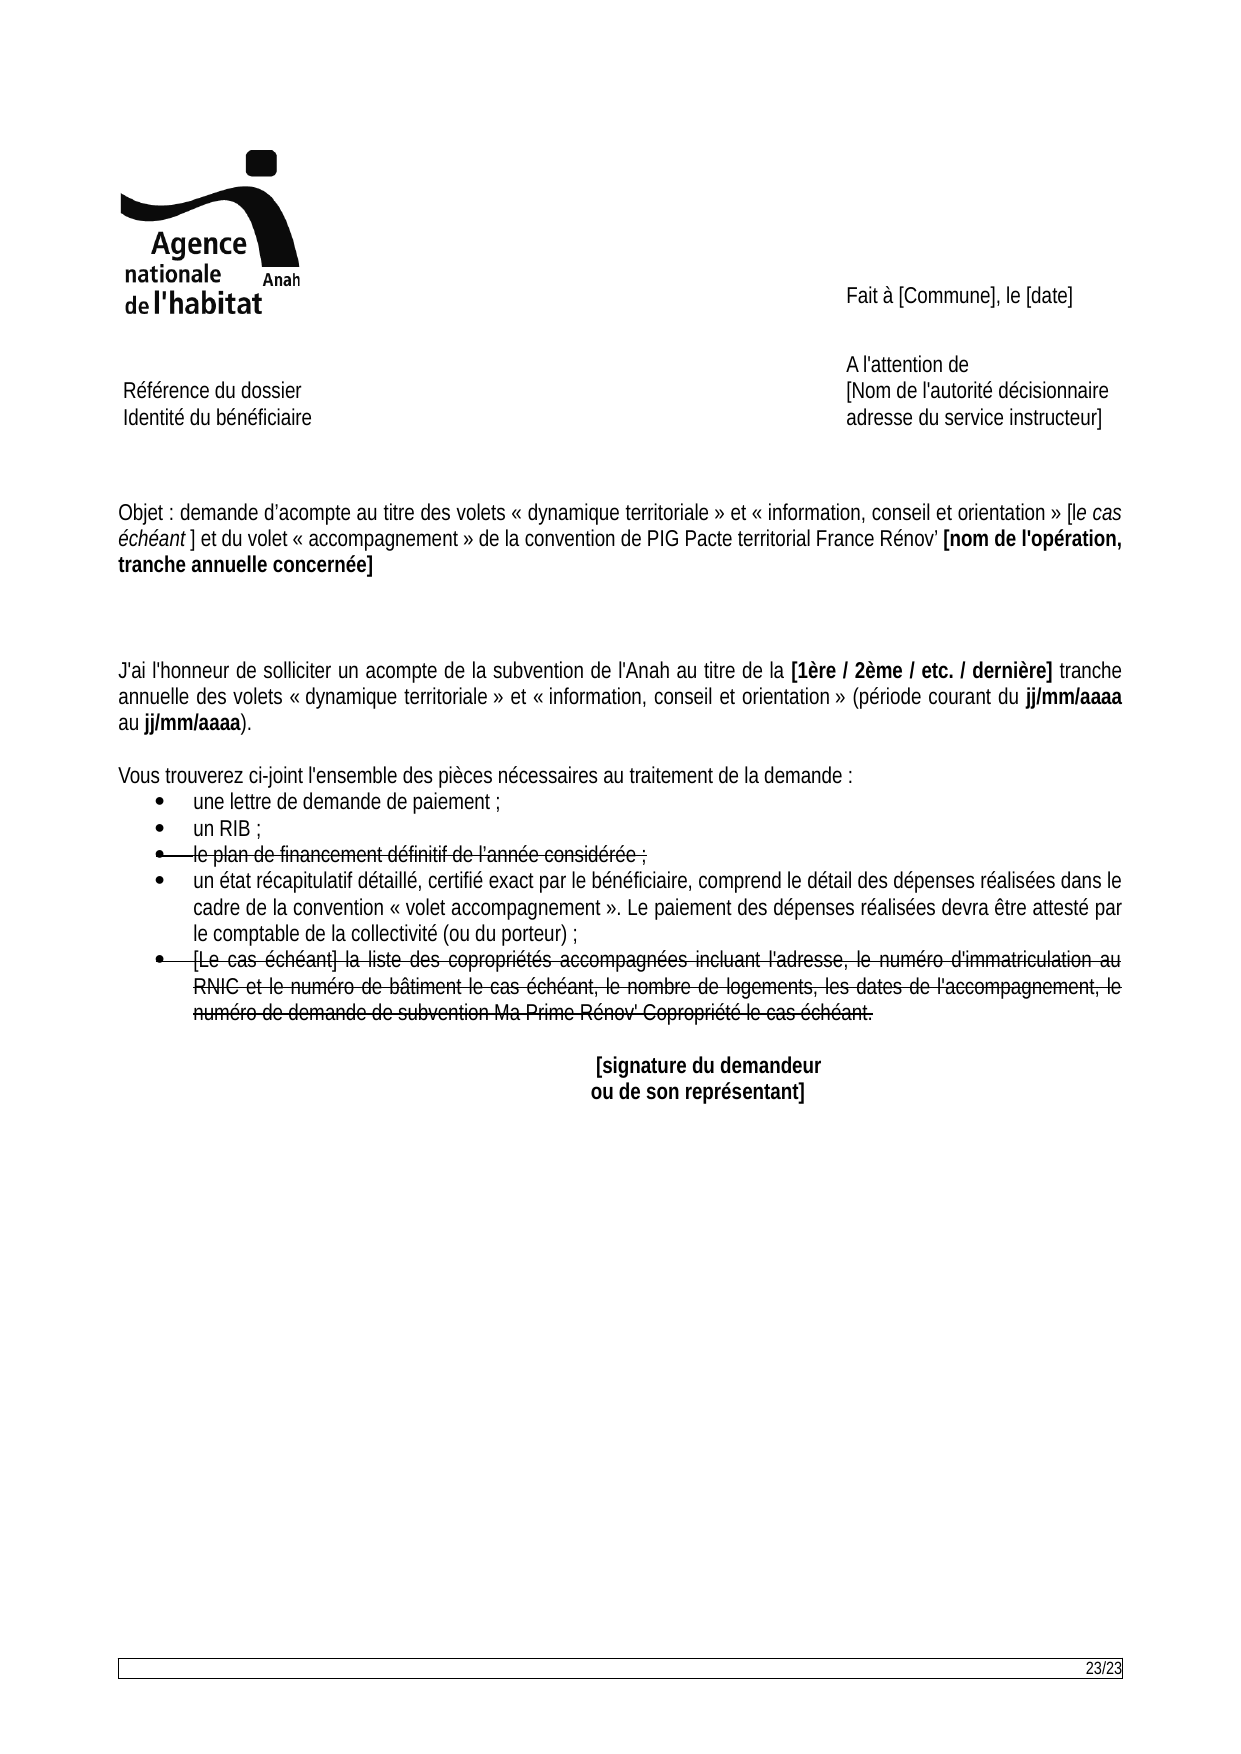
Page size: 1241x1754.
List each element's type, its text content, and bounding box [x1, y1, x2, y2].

table_header Fait à [Commune], le [date] [619, 145, 1121, 345]
text J'ai l'honneur de solliciter un acompte de la subvention de l'Anah au titre de la [1ère / 2ème / etc. / dernière] tranche annuelle des volets « dynamique territoriale » et « information, conseil et orientation » (période courant du jj/mm/aaaa au jj/mm/aaaa). [118, 657, 1122, 736]
table_cell Référence du dossier Identité du bénéficiaire [117, 345, 619, 498]
text [signature du demandeur [591, 1052, 1122, 1078]
text ou de son représentant] [591, 1078, 1122, 1104]
list une lettre de demande de paiement ; [156, 788, 1122, 815]
list le plan de financement définitif de l’année considérée ; [156, 841, 1122, 867]
table_cell A l'attention de [Nom de l'autorité décisionnaire adresse du service instructeur] [619, 345, 1121, 498]
table_header [117, 145, 619, 345]
picture [120, 150, 300, 314]
list un RIB ; [156, 815, 1122, 841]
text Vous trouverez ci-joint l'ensemble des pièces nécessaires au traitement de la demande : [118, 762, 1122, 788]
text Objet : demande d’acompte au titre des volets « dynamique territoriale » et « information, conseil et orientation » [le cas échéant ] et du volet « accompagnement » de la convention de PIG Pacte territorial France Rénov’ [nom de l'opération, tranche annuelle concernée] [118, 498, 1122, 577]
list [Le cas échéant] la liste des copropriétés accompagnées incluant l'adresse, le numéro d'immatriculation au RNIC et le numéro de bâtiment le cas échéant, le nombre de logements, les dates de l'accompagnement, le numéro de demande de subvention Ma Prime Rénov' Copropriété le cas échéant. [156, 946, 1122, 1026]
list un état récapitulatif détaillé, certifié exact par le bénéficiaire, comprend le détail des dépenses réalisées dans le cadre de la convention « volet accompagnement ». Le paiement des dépenses réalisées devra être attesté par le comptable de la collectivité (ou du porteur) ; [156, 867, 1122, 946]
